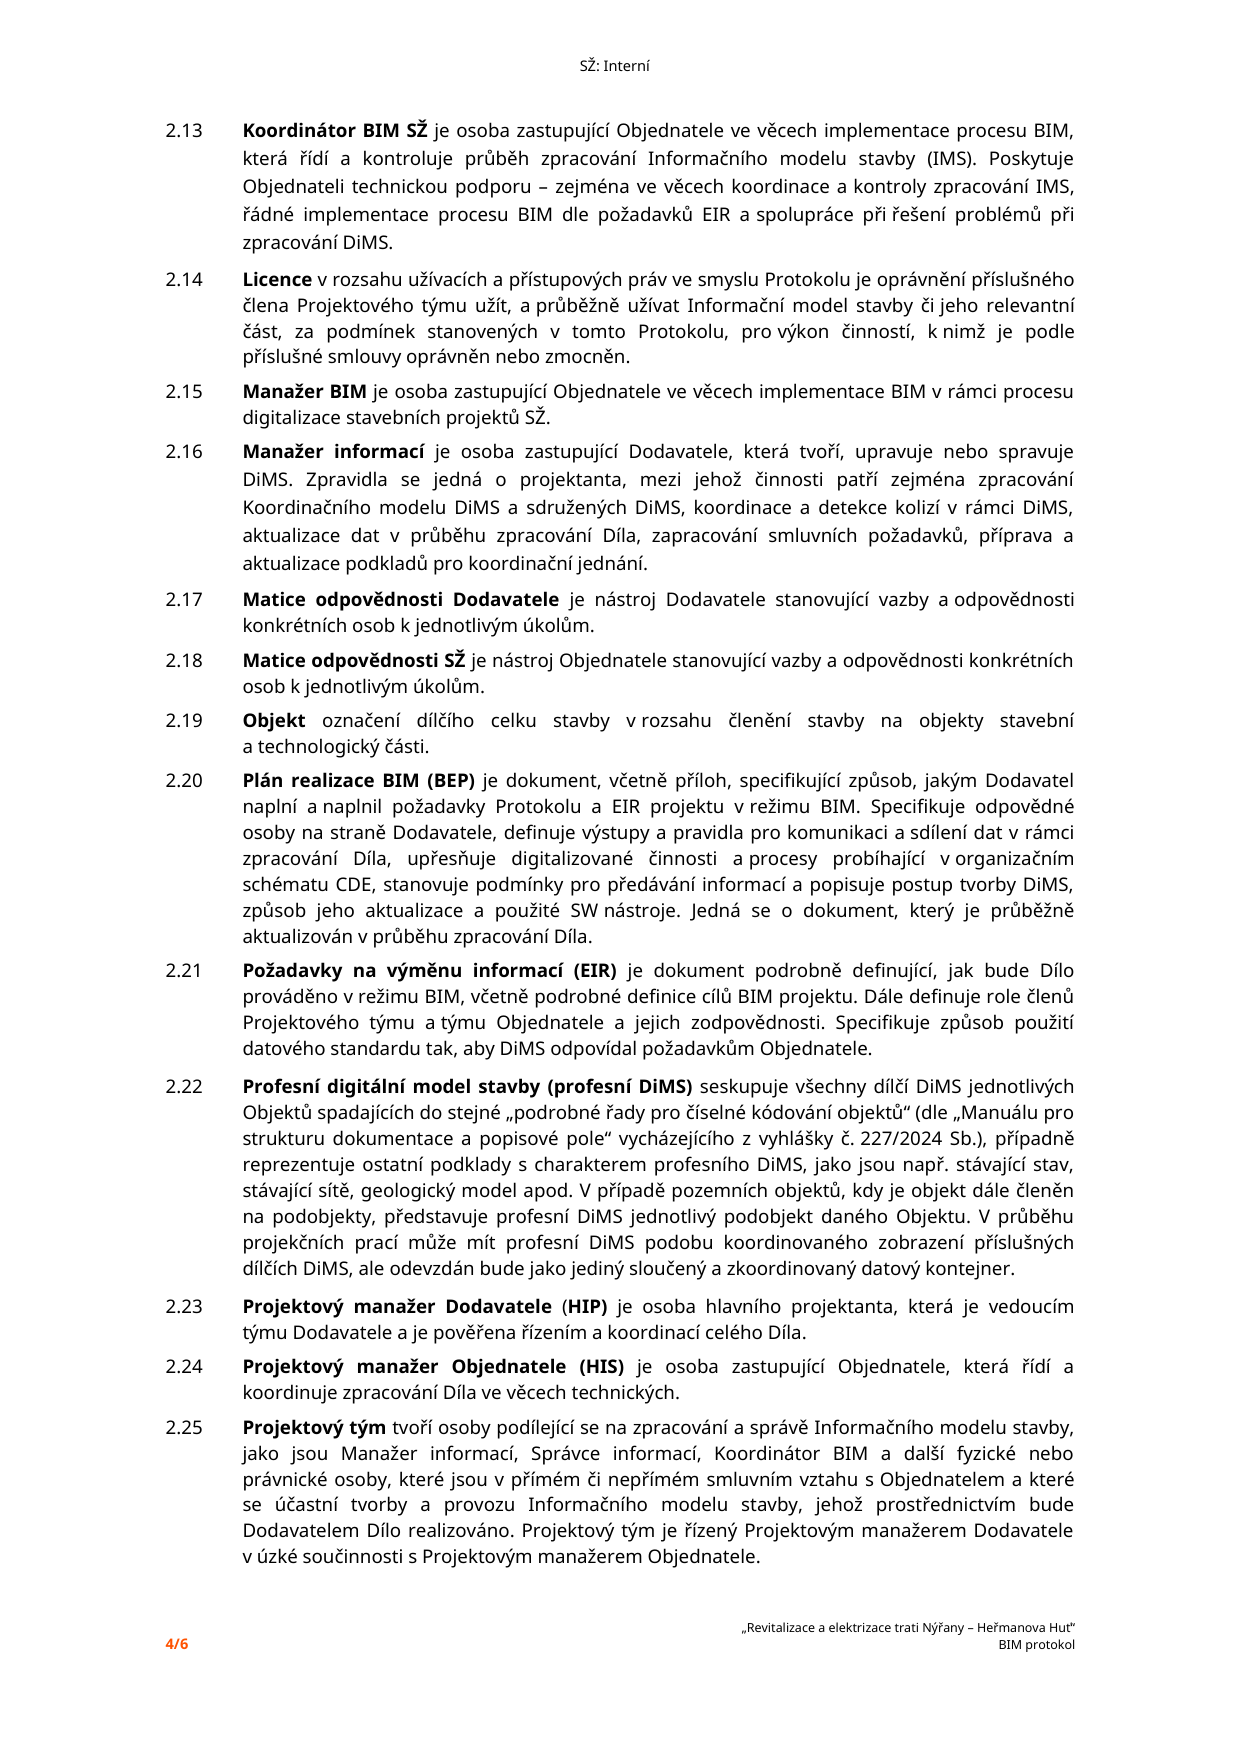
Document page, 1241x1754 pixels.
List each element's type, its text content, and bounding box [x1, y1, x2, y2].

text Plán realizace BIM (BEP) je dokument, včetně příloh, specifikující způsob, jakým Dodavatel naplní a naplnil požadavky Protokolu a EIR projektu v režimu BIM. Specifikuje odpovědné osoby na straně Dodavatele, definuje výstupy a pravidla pro komunikaci a sdílení dat v rámci zpracování Díla, upřesňuje digitalizované činnosti a procesy probíhající v organizačním schématu CDE, stanovuje podmínky pro předávání informací a popisuje postup tvorby DiMS, způsob jeho aktualizace a použité SW nástroje. Jedná se o dokument, který je průběžně aktualizován v průběhu zpracování Díla. [165, 767, 1075, 948]
text Objekt označení dílčího celku stavby v rozsahu členění stavby na objekty stavební a technologický části. [165, 707, 1075, 759]
text Koordinátor BIM SŽ je osoba zastupující Objednatele ve věcech implementace procesu BIM, která řídí a kontroluje průběh zpracování Informačního modelu stavby (IMS). Poskytuje Objednateli technickou podporu – zejména ve věcech koordinace a kontroly zpracování IMS, řádné implementace procesu BIM dle požadavků EIR a spolupráce při řešení problémů při zpracování DiMS. [165, 118, 1075, 255]
text Projektový manažer Objednatele (HIS) je osoba zastupující Objednatele, která řídí a koordinuje zpracování Díla ve věcech technických. [165, 1354, 1075, 1405]
text Projektový manažer Dodavatele (HIP) je osoba hlavního projektanta, která je vedoucím týmu Dodavatele a je pověřena řízením a koordinací celého Díla. [165, 1293, 1075, 1345]
text Matice odpovědnosti SŽ je nástroj Objednatele stanovující vazby a odpovědnosti konkrétních osob k jednotlivým úkolům. [165, 647, 1075, 698]
text Manažer BIM je osoba zastupující Objednatele ve věcech implementace BIM v rámci procesu digitalizace stavebních projektů SŽ. [165, 378, 1075, 429]
text Manažer informací je osoba zastupující Dodavatele, která tvoří, upravuje nebo spravuje DiMS. Zpravidla se jedná o projektanta, mezi jehož činnosti patří zejména zpracování Koordinačního modelu DiMS a sdružených DiMS, koordinace a detekce kolizí v rámci DiMS, aktualizace dat v průběhu zpracování Díla, zapracování smluvních požadavků, příprava a aktualizace podkladů pro koordinační jednání. [165, 438, 1075, 576]
text Matice odpovědnosti Dodavatele je nástroj Dodavatele stanovující vazby a odpovědnosti konkrétních osob k jednotlivým úkolům. [165, 587, 1075, 638]
text Požadavky na výměnu informací (EIR) je dokument podrobně definující, jak bude Dílo prováděno v režimu BIM, včetně podrobné definice cílů BIM projektu. Dále definuje role členů Projektového týmu a týmu Objednatele a jejich zodpovědnosti. Specifikuje způsob použití datového standardu tak, aby DiMS odpovídal požadavkům Objednatele. [165, 957, 1075, 1061]
text Projektový tým tvoří osoby podílející se na zpracování a správě Informačního modelu stavby, jako jsou Manažer informací, Správce informací, Koordinátor BIM a další fyzické nebo právnické osoby, které jsou v přímém či nepřímém smluvním vztahu s Objednatelem a které se účastní tvorby a provozu Informačního modelu stavby, jehož prostřednictvím bude Dodavatelem Dílo realizováno. Projektový tým je řízený Projektovým manažerem Dodavatele v úzké součinnosti s Projektovým manažerem Objednatele. [165, 1414, 1075, 1569]
text Licence v rozsahu užívacích a přístupových práv ve smyslu Protokolu je oprávnění příslušného člena Projektového týmu užít, a průběžně užívat Informační model stavby či jeho relevantní část, za podmínek stanovených v tomto Protokolu, pro výkon činností, k nimž je podle příslušné smlouvy oprávněn nebo zmocněn. [165, 266, 1075, 369]
text Profesní digitální model stavby (profesní DiMS) seskupuje všechny dílčí DiMS jednotlivých Objektů spadajících do stejné „podrobné řady pro číselné kódování objektů“ (dle „Manuálu pro strukturu dokumentace a popisové pole“ vycházejícího z vyhlášky č. 227/2024 Sb.), případně reprezentuje ostatní podklady s charakterem profesního DiMS, jako jsou např. stávající stav, stávající sítě, geologický model apod. V případě pozemních objektů, kdy je objekt dále členěn na podobjekty, představuje profesní DiMS jednotlivý podobjekt daného Objektu. V průběhu projekčních prací může mít profesní DiMS podobu koordinovaného zobrazení příslušných dílčích DiMS, ale odevzdán bude jako jediný sloučený a zkoordinovaný datový kontejner. [165, 1073, 1075, 1281]
